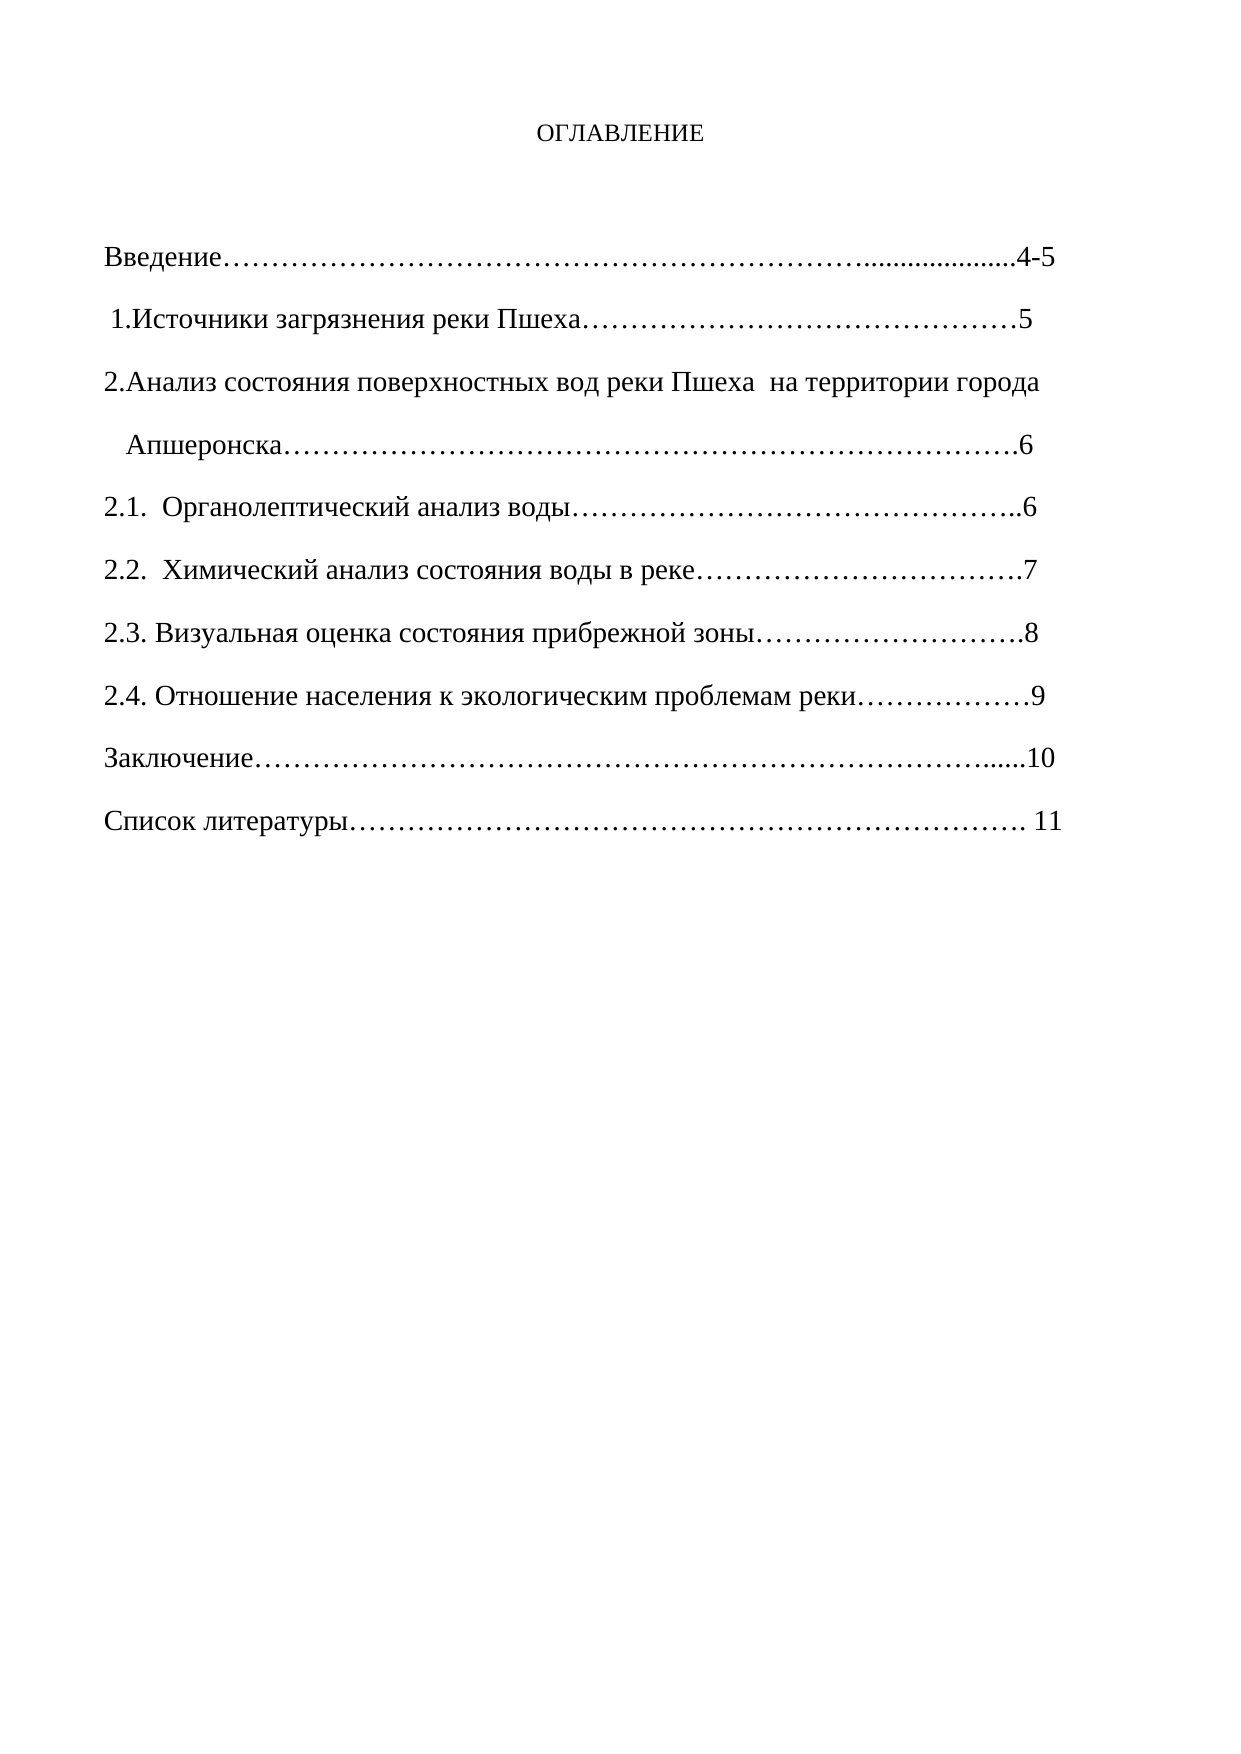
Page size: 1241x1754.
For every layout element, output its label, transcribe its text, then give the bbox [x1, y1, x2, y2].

text 2.4. Отношение населения к экологическим проблемам реки………………9 [103, 678, 1137, 711]
text 2.Анализ состояния поверхностных вод реки Пшеха на территории города [103, 364, 1137, 398]
text Введение………………………………………………………….....................4-5 [103, 239, 1137, 272]
text 2.2. Химический анализ состояния воды в реке…………………………….7 [103, 552, 1137, 586]
text ОГЛАВЛЕНИЕ [103, 118, 1137, 147]
text 2.1. Органолептический анализ воды………………………………………..6 [103, 489, 1137, 523]
text 2.3. Визуальная оценка состояния прибрежной зоны……………………….8 [103, 615, 1137, 648]
text Список литературы……………………………………………………………. 11 [103, 803, 1137, 837]
text Заключение…………………………………………………………………......10 [103, 740, 1137, 774]
text 1.Источники загрязнения реки Пшеха………………………………………5 [103, 301, 1137, 335]
text Апшеронска………………………………………………………………….6 [103, 427, 1137, 460]
